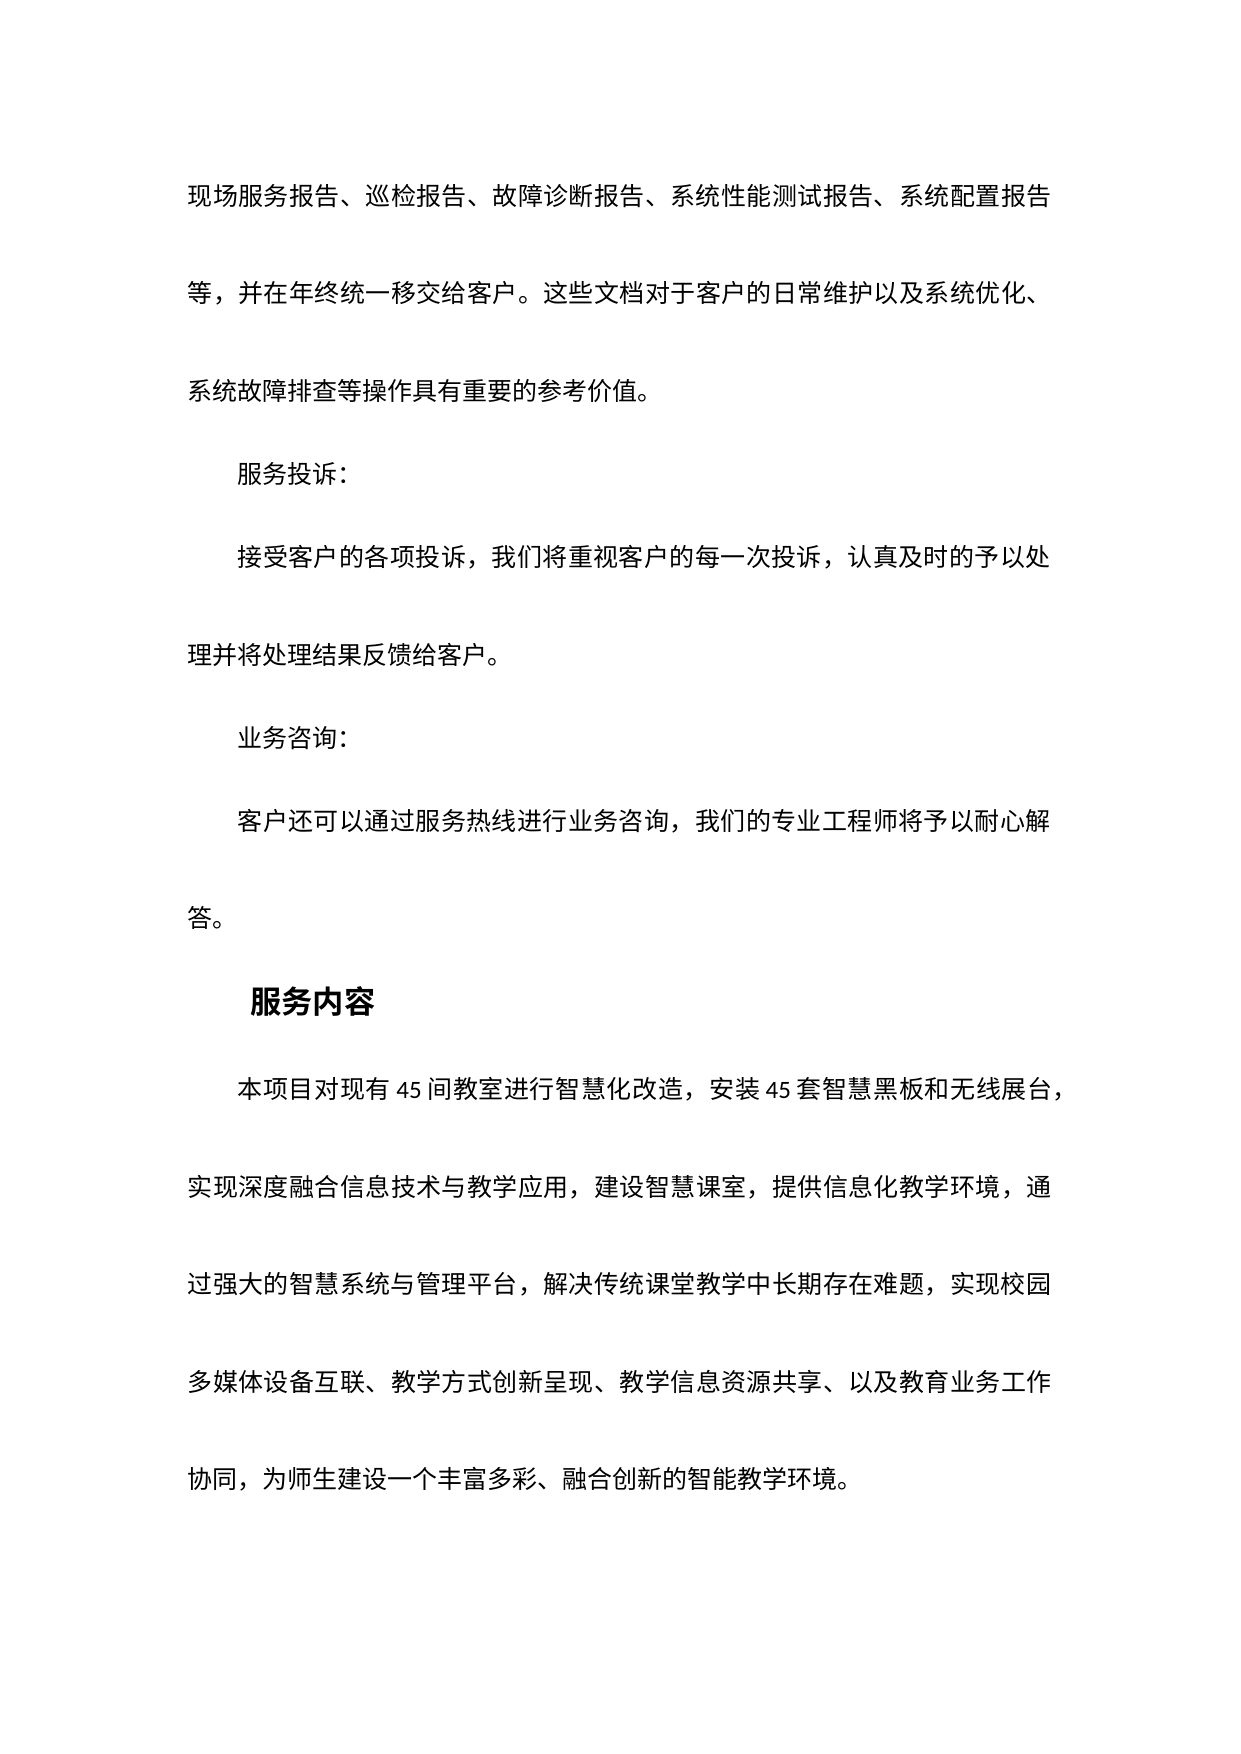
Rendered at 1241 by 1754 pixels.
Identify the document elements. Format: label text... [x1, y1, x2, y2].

text 本项目对现有45间教室进行智慧化改造，安装45套智慧黑板和无线展台，实现深度融合信息技术与教学应用，建设智慧课室，提供信息化教学环境，通过强大的智慧系统与管理平台，解决传统课堂教学中长期存在难题，实现校园多媒体设备互联、教学方式创新呈现、教学信息资源共享、以及教育业务工作协同，为师生建设一个丰富多彩、融合创新的智能教学环境。 [187, 1055, 1053, 1510]
text 服务投诉： [187, 440, 1053, 505]
text 客户还可以通过服务热线进行业务咨询，我们的专业工程师将予以耐心解答。 [187, 787, 1053, 949]
text 服务内容 [187, 968, 1053, 1033]
text 业务咨询： [187, 704, 1053, 769]
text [187, 162, 1053, 422]
text 接受客户的各项投诉，我们将重视客户的每一次投诉，认真及时的予以处理并将处理结果反馈给客户。 [187, 523, 1053, 686]
